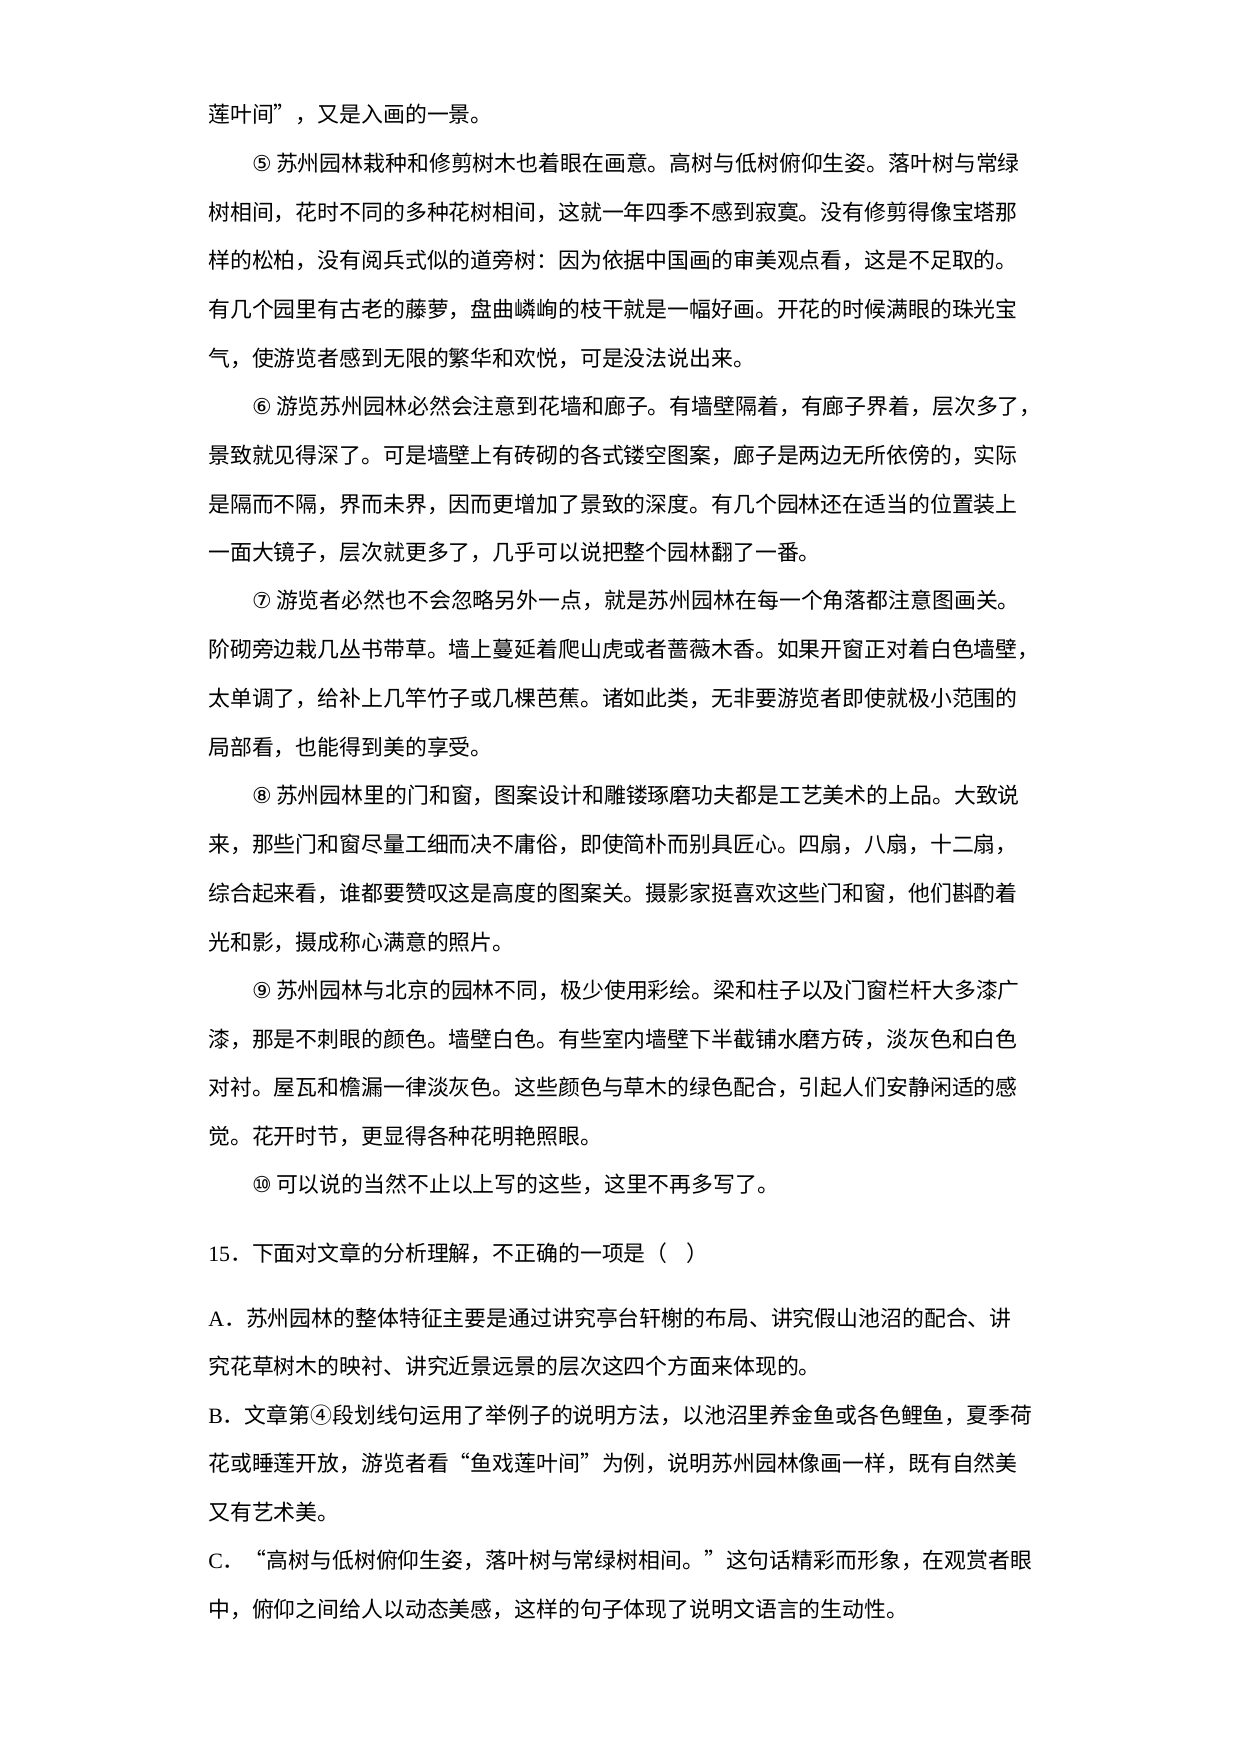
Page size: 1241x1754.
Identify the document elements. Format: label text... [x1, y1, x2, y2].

text C．“高树与低树俯仰生姿，落叶树与常绿树相间。”这句话精彩而形象，在观赏者眼中，俯仰之间给人以动态美感，这样的句子体现了说明文语言的生动性。 [208, 1543, 1032, 1624]
text A．苏州园林的整体特征主要是通过讲究亭台轩榭的布局、讲究假山池沼的配合、讲究花草树木的映衬、讲究近景远景的层次这四个方面来体现的。 [208, 1300, 1032, 1381]
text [208, 97, 1032, 129]
text 15．下面对文章的分析理解，不正确的一项是（ ） [208, 1215, 1032, 1280]
text ⑥游览苏州园林必然会注意到花墙和廊子。有墙壁隔着，有廊子界着，层次多了，景致就见得深了。可是墙壁上有砖砌的各式镂空图案，廊子是两边无所依傍的，实际是隔而不隔，界而未界，因而更增加了景致的深度。有几个园林还在适当的位置装上一面大镜子，层次就更多了，几乎可以说把整个园林翻了一番。 [208, 389, 1032, 567]
text ⑩可以说的当然不止以上写的这些，这里不再多写了。 [208, 1167, 1032, 1199]
text ⑨苏州园林与北京的园林不同，极少使用彩绘。梁和柱子以及门窗栏杆大多漆广漆，那是不刺眼的颜色。墙壁白色。有些室内墙壁下半截铺水磨方砖，淡灰色和白色对衬。屋瓦和檐漏一律淡灰色。这些颜色与草木的绿色配合，引起人们安静闲适的感觉。花开时节，更显得各种花明艳照眼。 [208, 972, 1032, 1151]
text B．文章第④段划线句运用了举例子的说明方法，以池沼里养金鱼或各色鲤鱼，夏季荷花或睡莲开放，游览者看“鱼戏莲叶间”为例，说明苏州园林像画一样，既有自然美又有艺术美。 [208, 1397, 1032, 1527]
text ⑧苏州园林里的门和窗，图案设计和雕镂琢磨功夫都是工艺美术的上品。大致说来，那些门和窗尽量工细而决不庸俗，即使简朴而别具匠心。四扇，八扇，十二扇，综合起来看，谁都要赞叹这是高度的图案关。摄影家挺喜欢这些门和窗，他们斟酌着光和影，摄成称心满意的照片。 [208, 778, 1032, 957]
text ⑦游览者必然也不会忽略另外一点，就是苏州园林在每一个角落都注意图画关。阶砌旁边栽几丛书带草。墙上蔓延着爬山虎或者蔷薇木香。如果开窗正对着白色墙壁，太单调了，给补上几竿竹子或几棵芭蕉。诸如此类，无非要游览者即使就极小范围的局部看，也能得到美的享受。 [208, 583, 1032, 762]
text ⑤苏州园林栽种和修剪树木也着眼在画意。高树与低树俯仰生姿。落叶树与常绿树相间，花时不同的多种花树相间，这就一年四季不感到寂寞。没有修剪得像宝塔那样的松柏，没有阅兵式似的道旁树：因为依据中国画的审美观点看，这是不足取的。有几个园里有古老的藤萝，盘曲嶙峋的枝干就是一幅好画。开花的时候满眼的珠光宝气，使游览者感到无限的繁华和欢悦，可是没法说出来。 [208, 145, 1032, 373]
